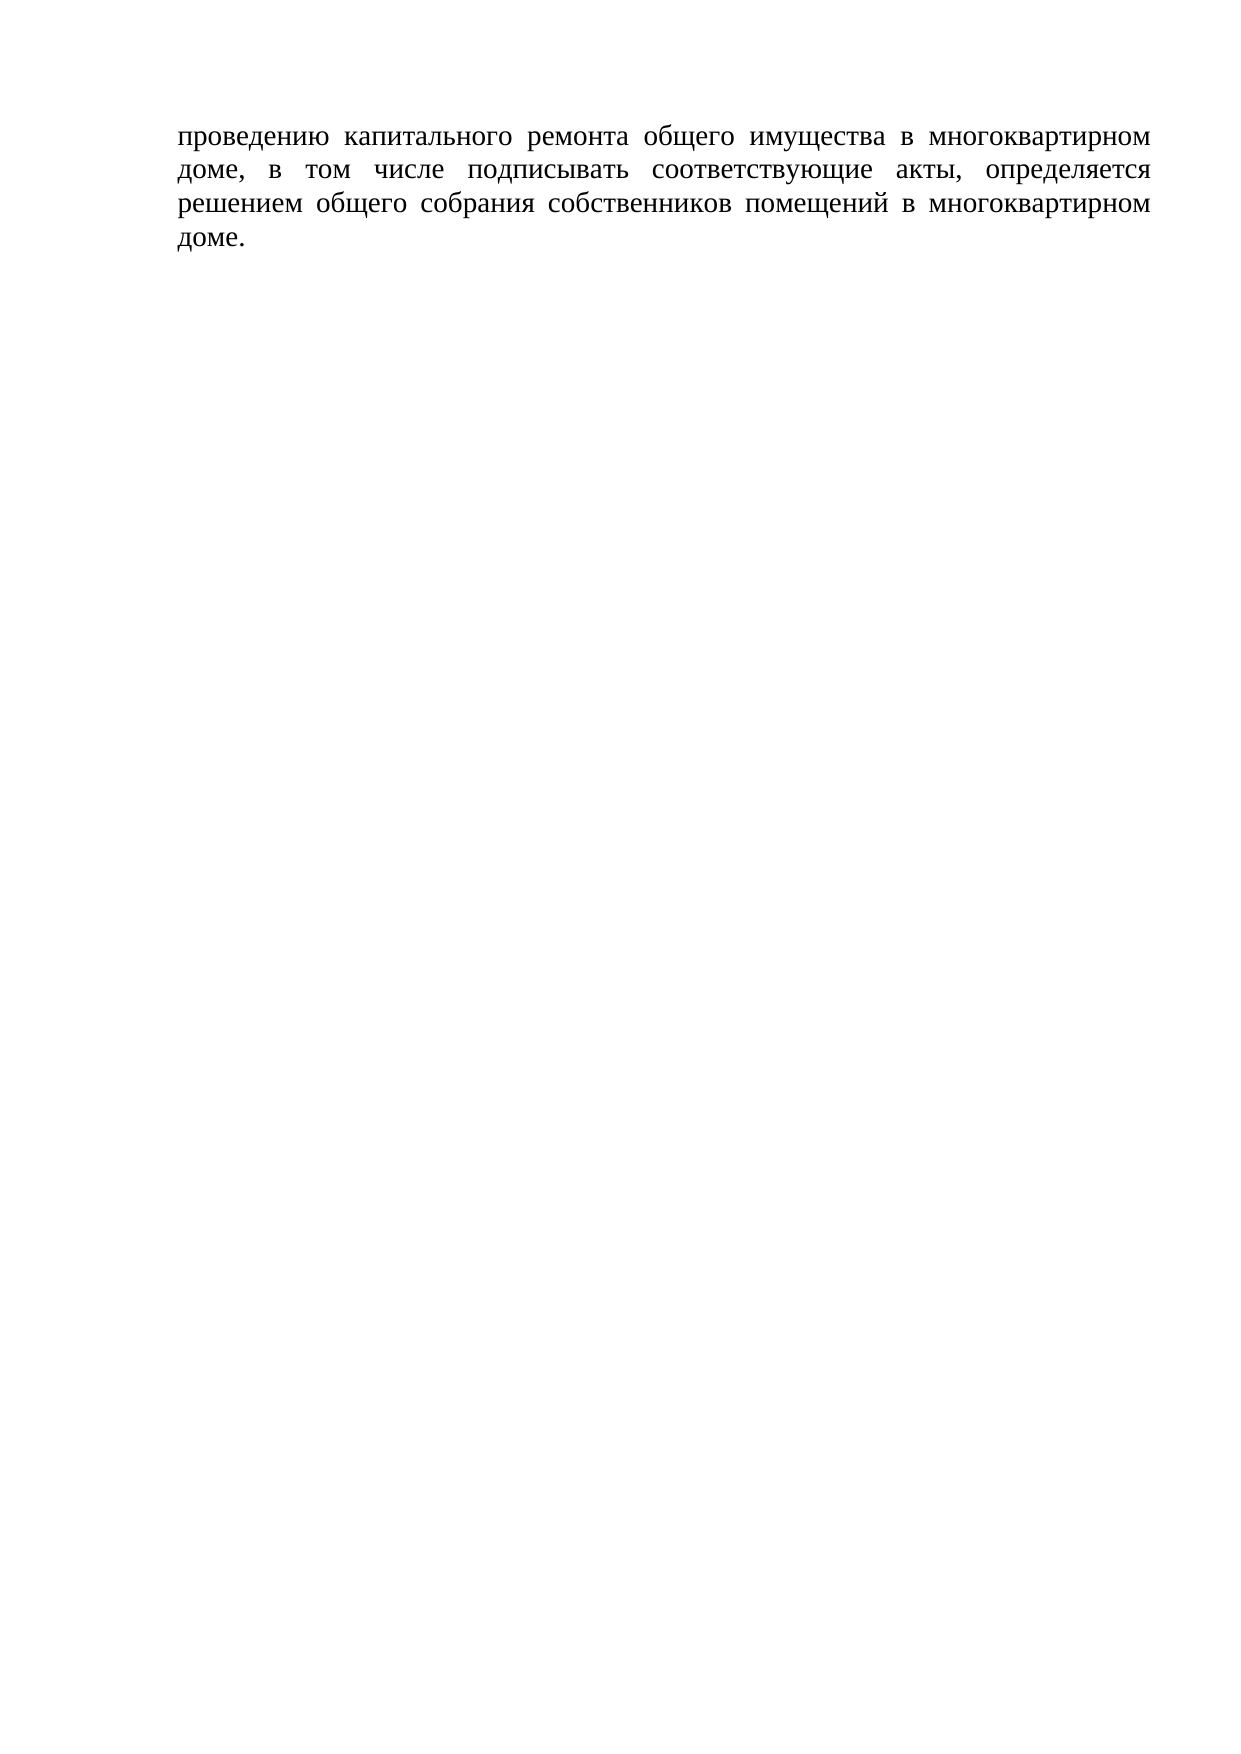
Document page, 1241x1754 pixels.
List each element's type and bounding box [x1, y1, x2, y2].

text [177, 118, 1152, 252]
